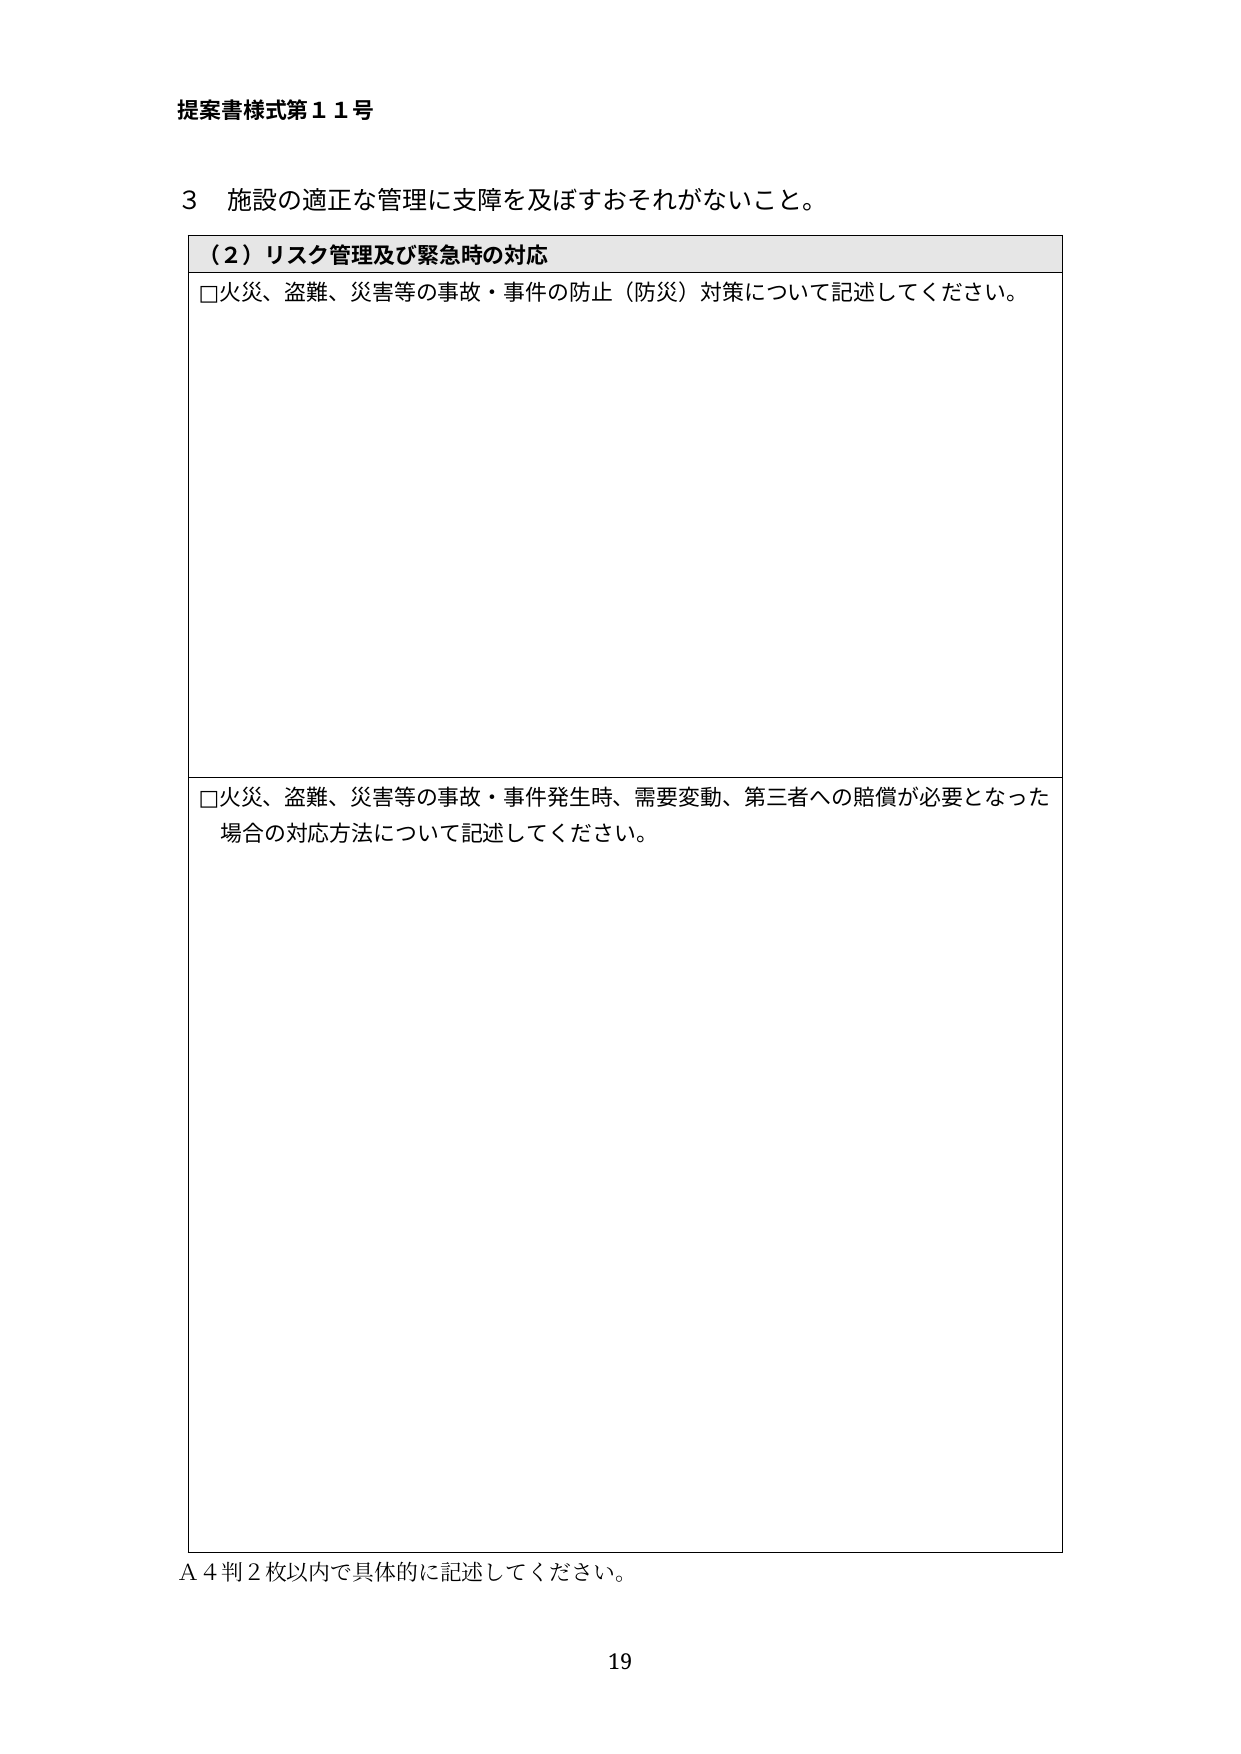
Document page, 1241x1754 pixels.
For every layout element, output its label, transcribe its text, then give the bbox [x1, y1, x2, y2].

text ３ 施設の適正な管理に支障を及ぼすおそれがないこと。 [177, 163, 1063, 235]
table_cell □火災、盗難、災害等の事故・事件発生時、需要変動、第三者への賠償が必要となった場合の対応方法について記述してください。 [189, 778, 1062, 1552]
table_cell □火災、盗難、災害等の事故・事件の防止（防災）対策について記述してください。 [189, 273, 1062, 777]
text Ａ４判２枚以内で具体的に記述してください。 [177, 1553, 1063, 1589]
table_header （２）リスク管理及び緊急時の対応 [189, 236, 1062, 272]
subtitle 提案書様式第１１号 [177, 91, 1063, 127]
